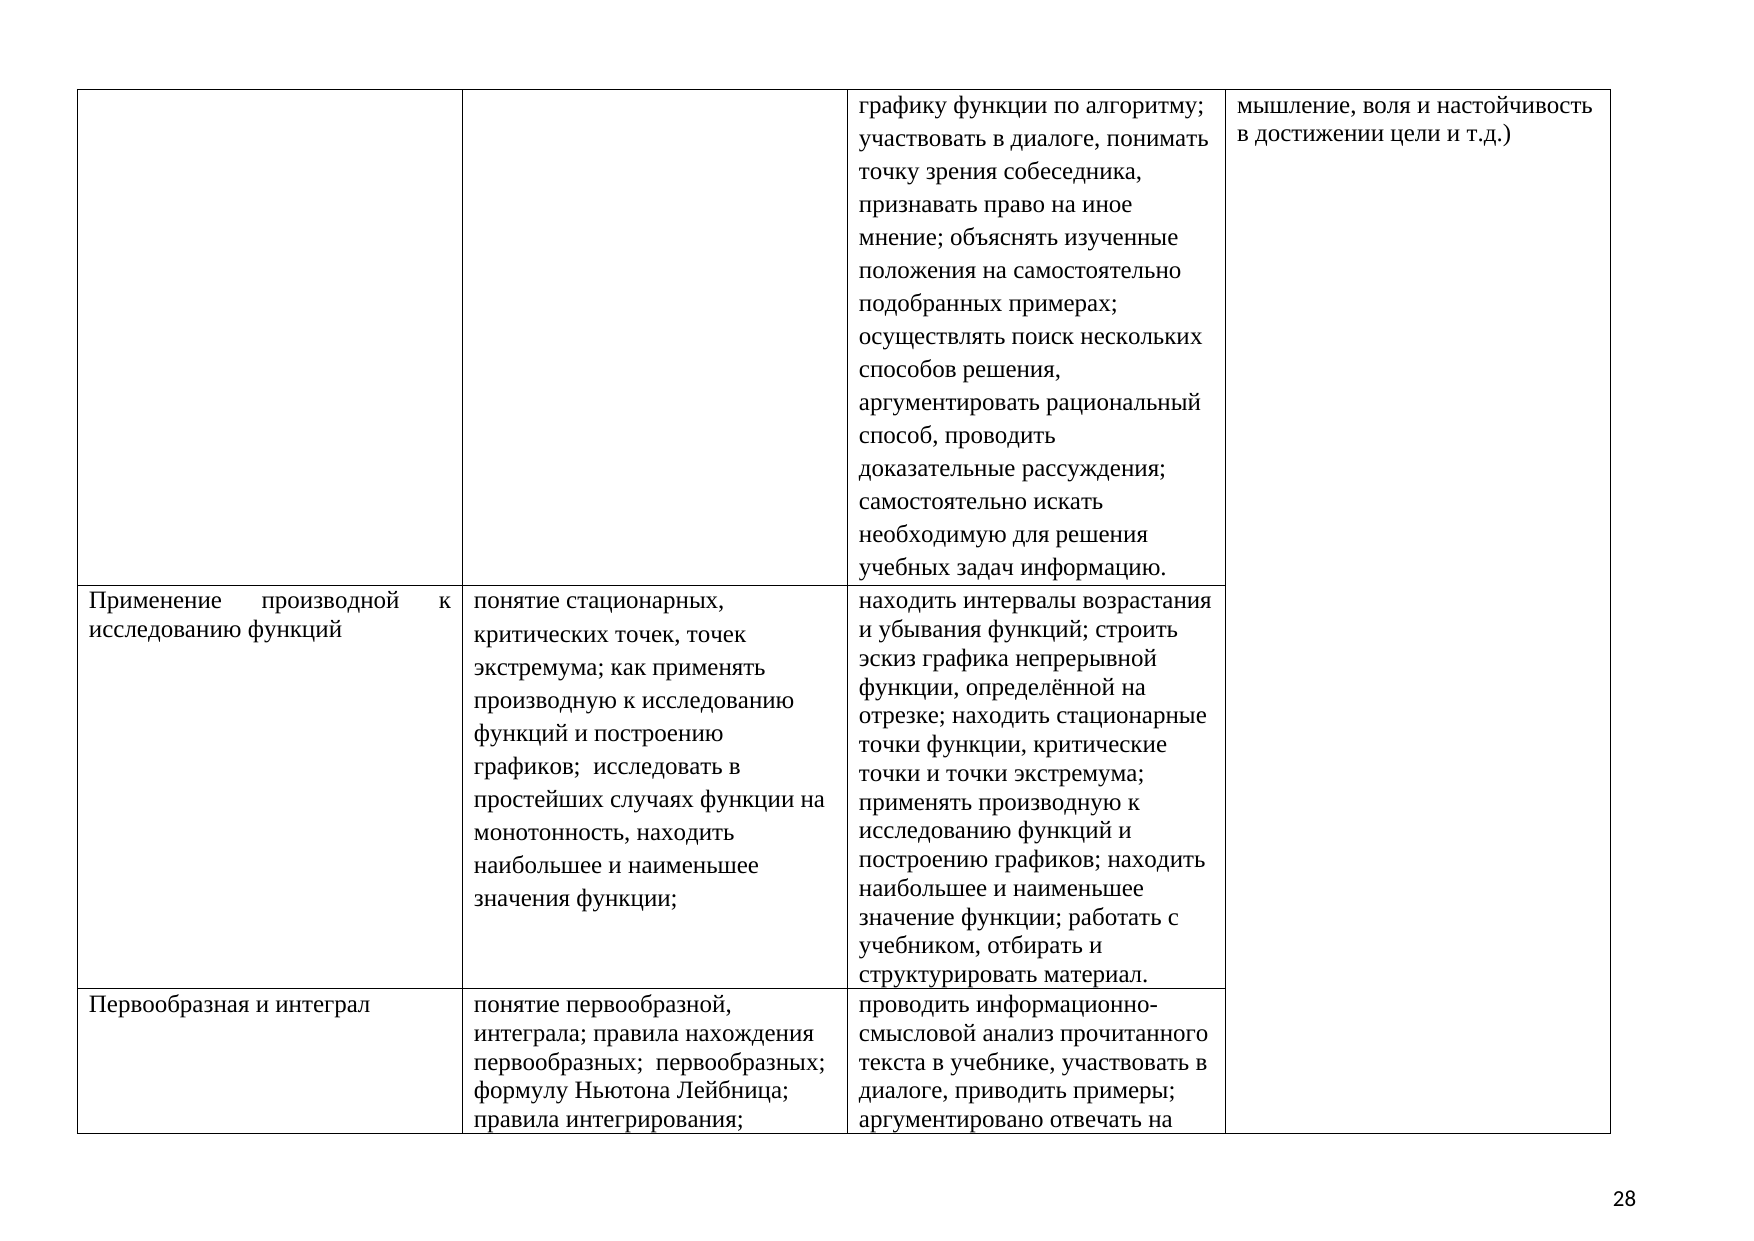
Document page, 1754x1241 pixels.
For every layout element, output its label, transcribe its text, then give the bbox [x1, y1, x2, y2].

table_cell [848, 989, 1225, 1133]
table_cell находить интервалы возрастания и убывания функций; строить эскиз графика непрерывной функции, определённой на отрезке; находить стационарные точки функции, критические точки и точки экстремума; применять производную к исследованию функций и построению графиков; находить наибольшее и наименьшее значение функции; работать с учебником, отбирать и структурировать материал. [848, 586, 1225, 988]
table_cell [463, 90, 847, 584]
table_cell Применение производной к исследованию функций [78, 586, 462, 988]
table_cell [78, 90, 462, 584]
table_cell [463, 989, 847, 1133]
table_cell понятие стационарных, критических точек, точек экстремума; как применять производную к исследованию функций и построению графиков; исследовать в простейших случаях функции на монотонность, находить наибольшее и наименьшее значения функции; [463, 586, 847, 988]
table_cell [848, 90, 1225, 584]
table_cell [78, 989, 462, 1133]
